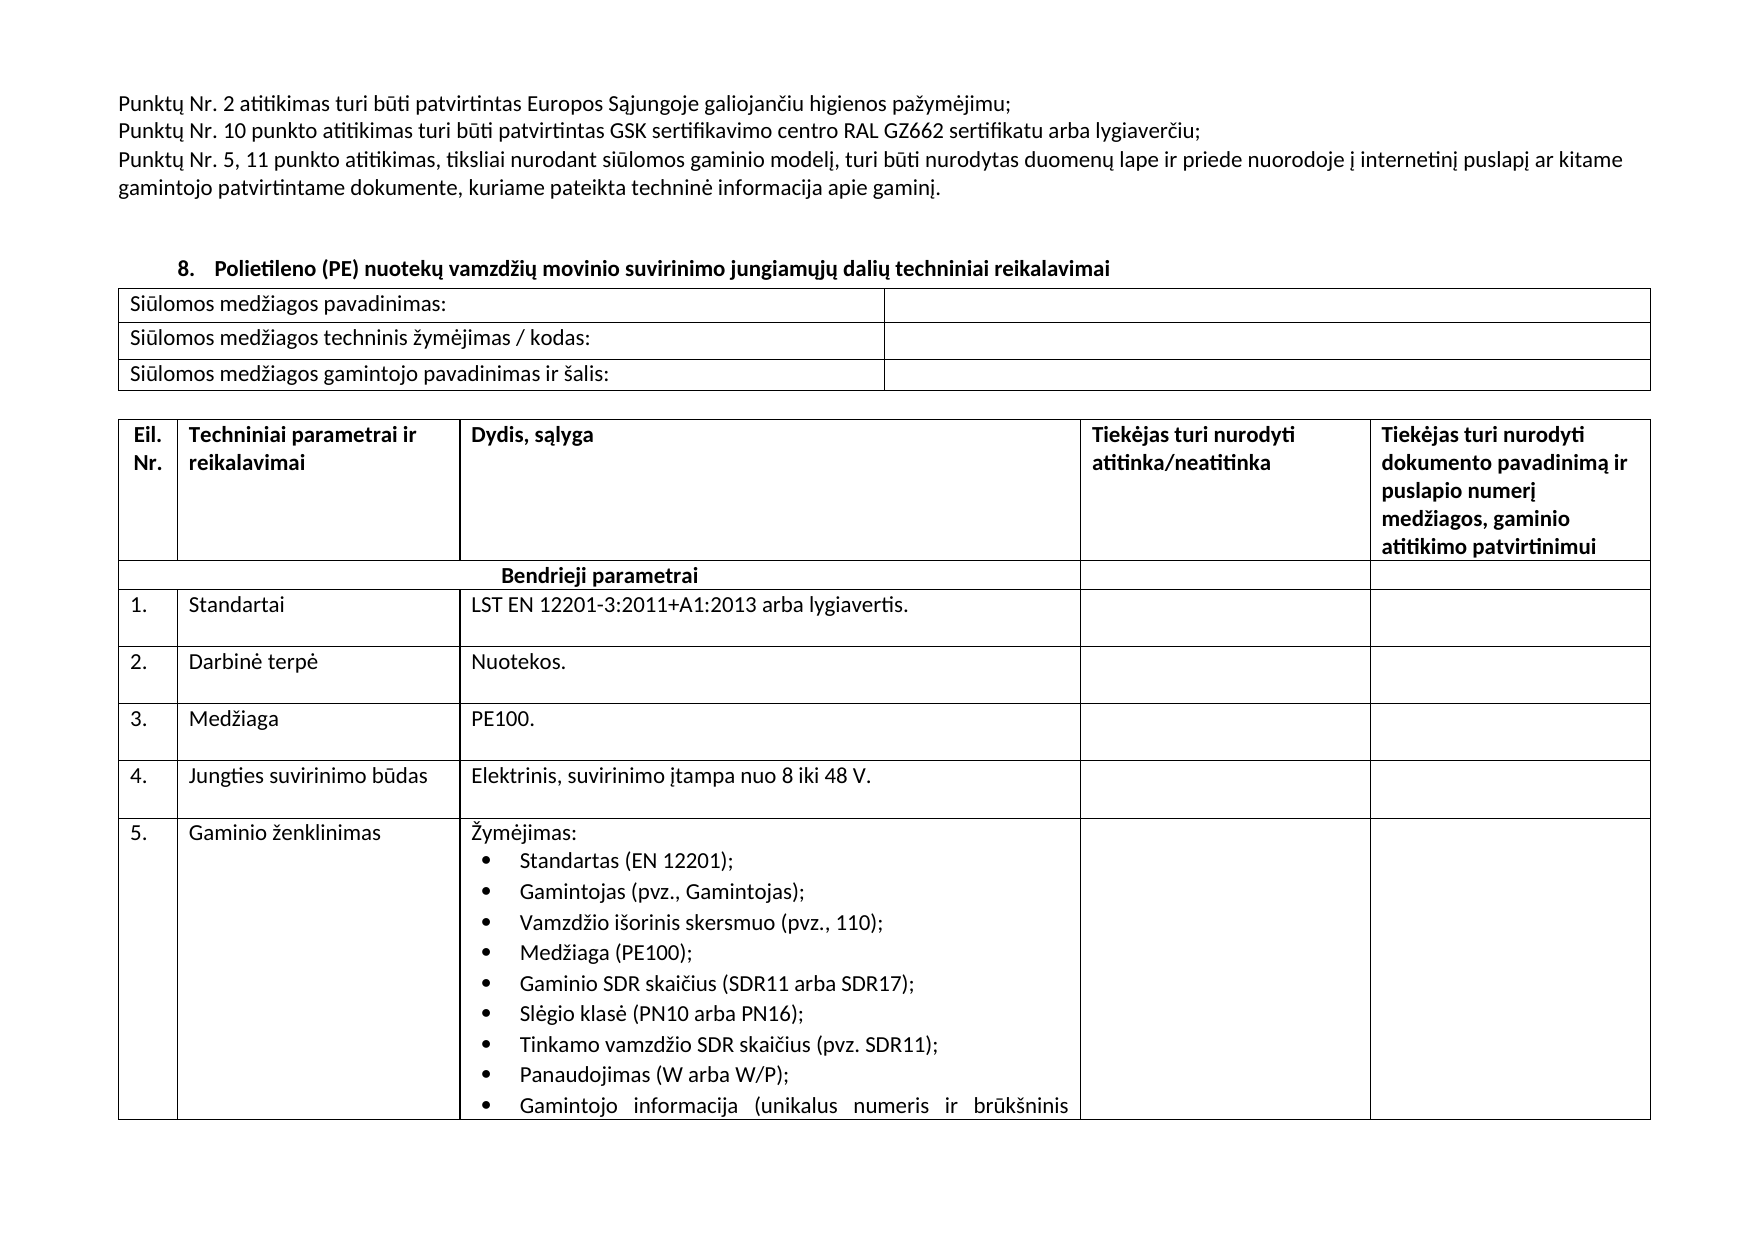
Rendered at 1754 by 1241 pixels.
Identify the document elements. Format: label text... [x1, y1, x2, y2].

text Punktų Nr. 2 atitikimas turi būti patvirtintas Europos Sąjungoje galiojančiu higienos pažymėjimu; [118, 89, 1650, 117]
table_cell Jungties suvirinimo būdas [178, 761, 459, 817]
table_cell [1371, 647, 1650, 703]
table_header Tiekėjas turi nurodyti atitinka/neatitinka [1081, 420, 1370, 560]
table_cell [1081, 647, 1370, 703]
table_cell Gaminio ženklinimas [178, 819, 459, 1119]
table_header Tiekėjas turi nurodyti dokumento pavadinimą ir puslapio numerį medžiagos, gaminio atitikimo patvirtinimui [1371, 420, 1650, 560]
table_cell LST EN 12201-3:2011+A1:2013 arba lygiavertis. [461, 590, 1080, 646]
table_cell Medžiaga [178, 704, 459, 760]
table_cell [119, 647, 177, 703]
table_cell Siūlomos medžiagos gamintojo pavadinimas ir šalis: [119, 360, 884, 390]
table_cell [1371, 761, 1650, 817]
table_cell [1081, 590, 1370, 646]
table_cell Nuotekos. [461, 647, 1080, 703]
table_header [885, 289, 1650, 322]
table_cell [119, 819, 177, 1119]
table_header Siūlomos medžiagos pavadinimas: [119, 289, 884, 322]
table_cell [1081, 704, 1370, 760]
table_cell [1081, 761, 1370, 817]
table_cell [119, 704, 177, 760]
text Punktų Nr. 10 punkto atitikimas turi būti patvirtintas GSK sertifikavimo centro RAL GZ662 sertifikatu arba lygiaverčiu; [118, 117, 1650, 145]
table_cell [1371, 819, 1650, 1119]
table_cell [1371, 561, 1650, 589]
table_cell [1081, 561, 1370, 589]
table_cell [885, 323, 1650, 358]
table_cell [119, 590, 177, 646]
table_cell [1371, 704, 1650, 760]
table_cell [885, 360, 1650, 390]
table_cell [1081, 819, 1370, 1119]
table_header Eil. Nr. [119, 420, 177, 560]
table_cell Bendrieji parametrai [119, 561, 1080, 589]
table_cell Standartai [178, 590, 459, 646]
table_header Techniniai parametrai ir reikalavimai [178, 420, 459, 560]
table_cell [119, 761, 177, 817]
table_cell [1371, 590, 1650, 646]
table_cell Darbinė terpė [178, 647, 459, 703]
table_cell Elektrinis, suvirinimo įtampa nuo 8 iki 48 V. [461, 761, 1080, 817]
table_cell PE100. [461, 704, 1080, 760]
table_header Dydis, sąlyga [461, 420, 1080, 560]
subtitle Polietileno (PE) nuotekų vamzdžių movinio suvirinimo jungiamųjų dalių techniniai reikalavimai [177, 254, 1650, 282]
text Punktų Nr. 5, 11 punkto atitikimas, tiksliai nurodant siūlomos gaminio modelį, turi būti nurodytas duomenų lape ir priede nuorodoje į internetinį puslapį ar kitame gamintojo patvirtintame dokumente, kuriame pateikta techninė informacija apie gaminį. [118, 145, 1650, 201]
table_cell Siūlomos medžiagos techninis žymėjimas / kodas: [119, 323, 884, 358]
